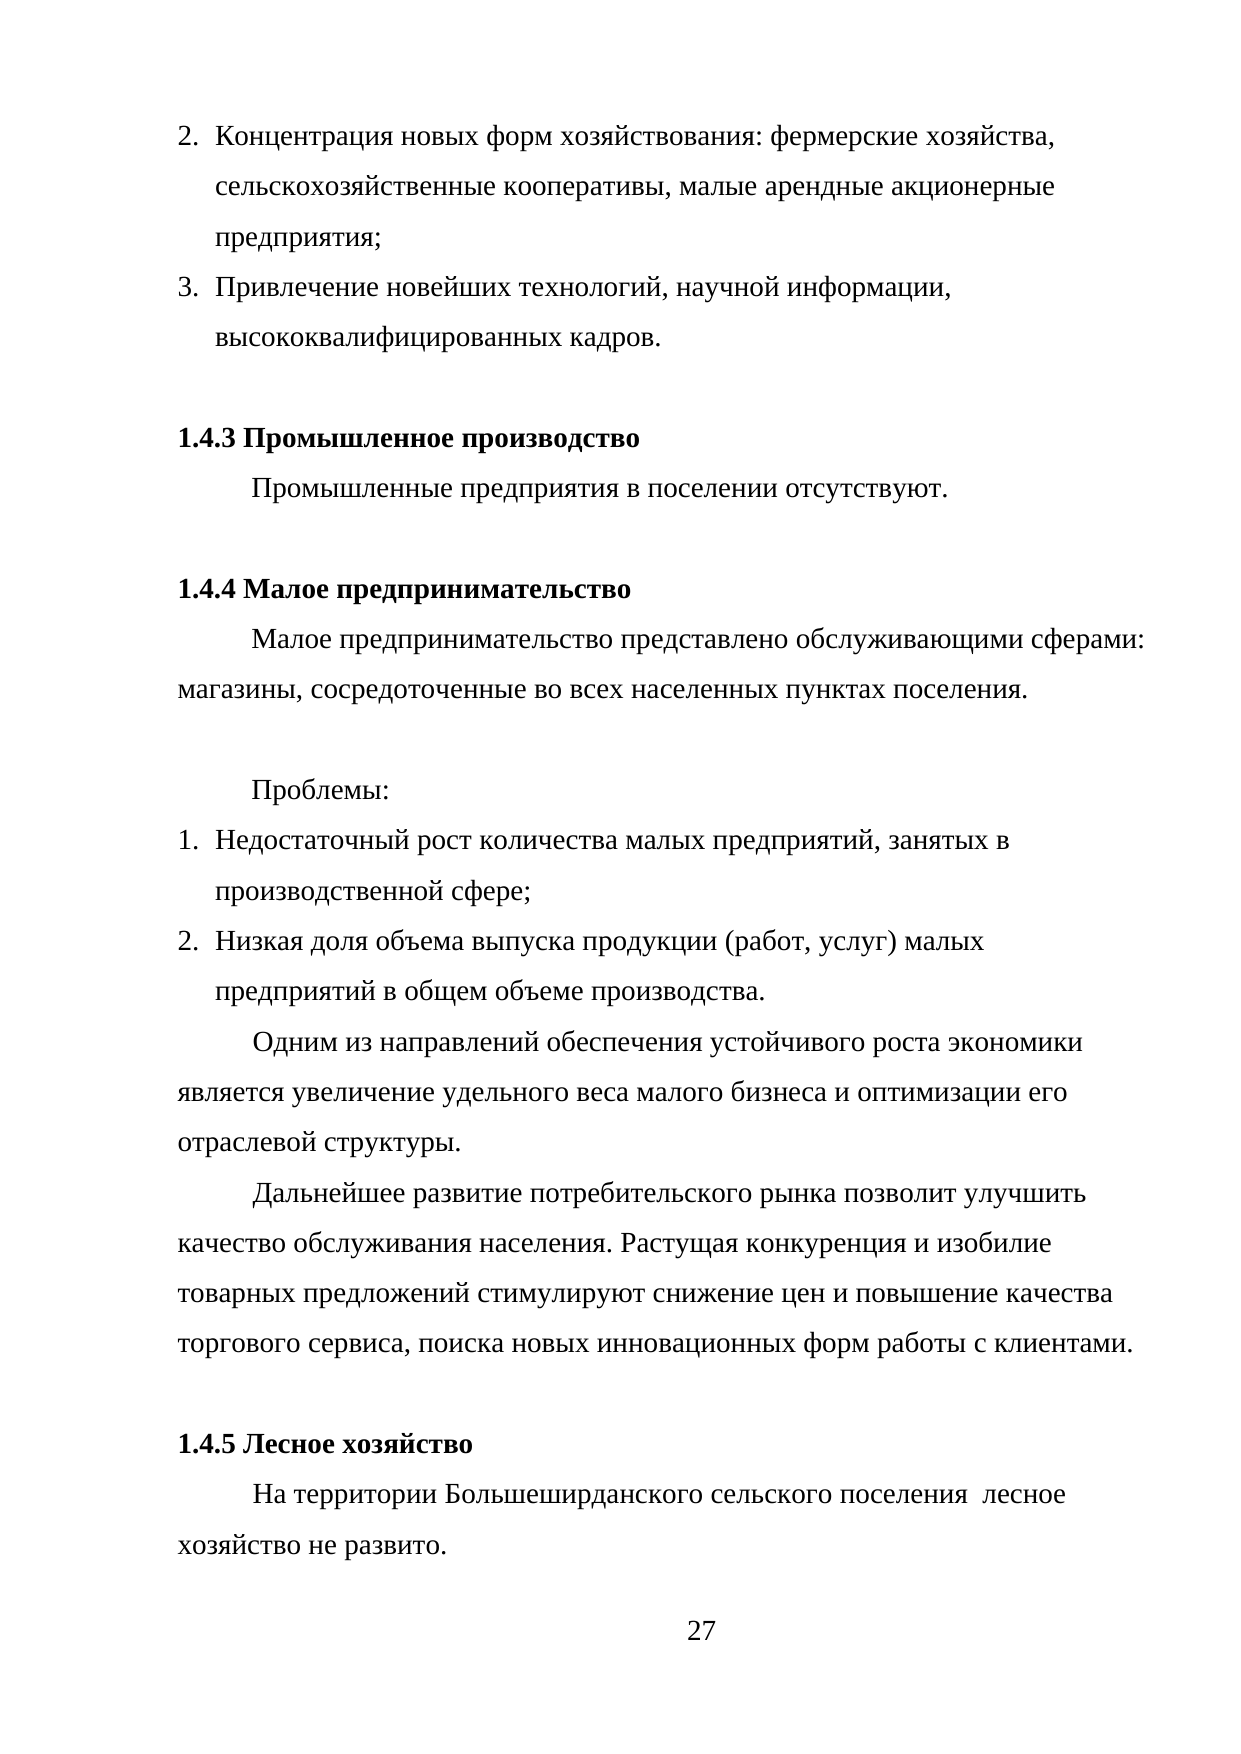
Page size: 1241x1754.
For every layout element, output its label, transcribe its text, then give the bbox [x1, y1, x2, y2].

text Малое предпринимательство представлено обслуживающими сферами: магазины, сосредоточенные во всех населенных пунктах поселения. [177, 621, 1152, 705]
list Низкая доля объема выпуска продукции (работ, услуг) малых предприятий в общем объеме производства. [177, 923, 1152, 1007]
text Одним из направлений обеспечения устойчивого роста экономики является увеличение удельного веса малого бизнеса и оптимизации его отраслевой структуры. [177, 1024, 1152, 1158]
list Концентрация новых форм хозяйствования: фермерские хозяйства, сельскохозяйственные кооперативы, малые арендные акционерные предприятия; [177, 118, 1152, 252]
text На территории Большеширданского сельского поселения лесное хозяйство не развито. [177, 1477, 1152, 1560]
text Промышленные предприятия в поселении отсутствуют. [177, 470, 1152, 504]
text Проблемы: [177, 772, 1152, 806]
text Дальнейшее развитие потребительского рынка позволит улучшить качество обслуживания населения. Растущая конкуренция и изобилие товарных предложений стимулируют снижение цен и повышение качества торгового сервиса, поиска новых инновационных форм работы с клиентами. [177, 1175, 1152, 1359]
subtitle 1.4.3 Промышленное производство [177, 420, 1152, 453]
subtitle 1.4.4 Малое предпринимательство [177, 571, 1152, 604]
subtitle 1.4.5 Лесное хозяйство [177, 1426, 1152, 1460]
list Привлечение новейших технологий, научной информации, высококвалифицированных кадров. [177, 269, 1152, 353]
list Недостаточный рост количества малых предприятий, занятых в производственной сфере; [177, 822, 1152, 906]
